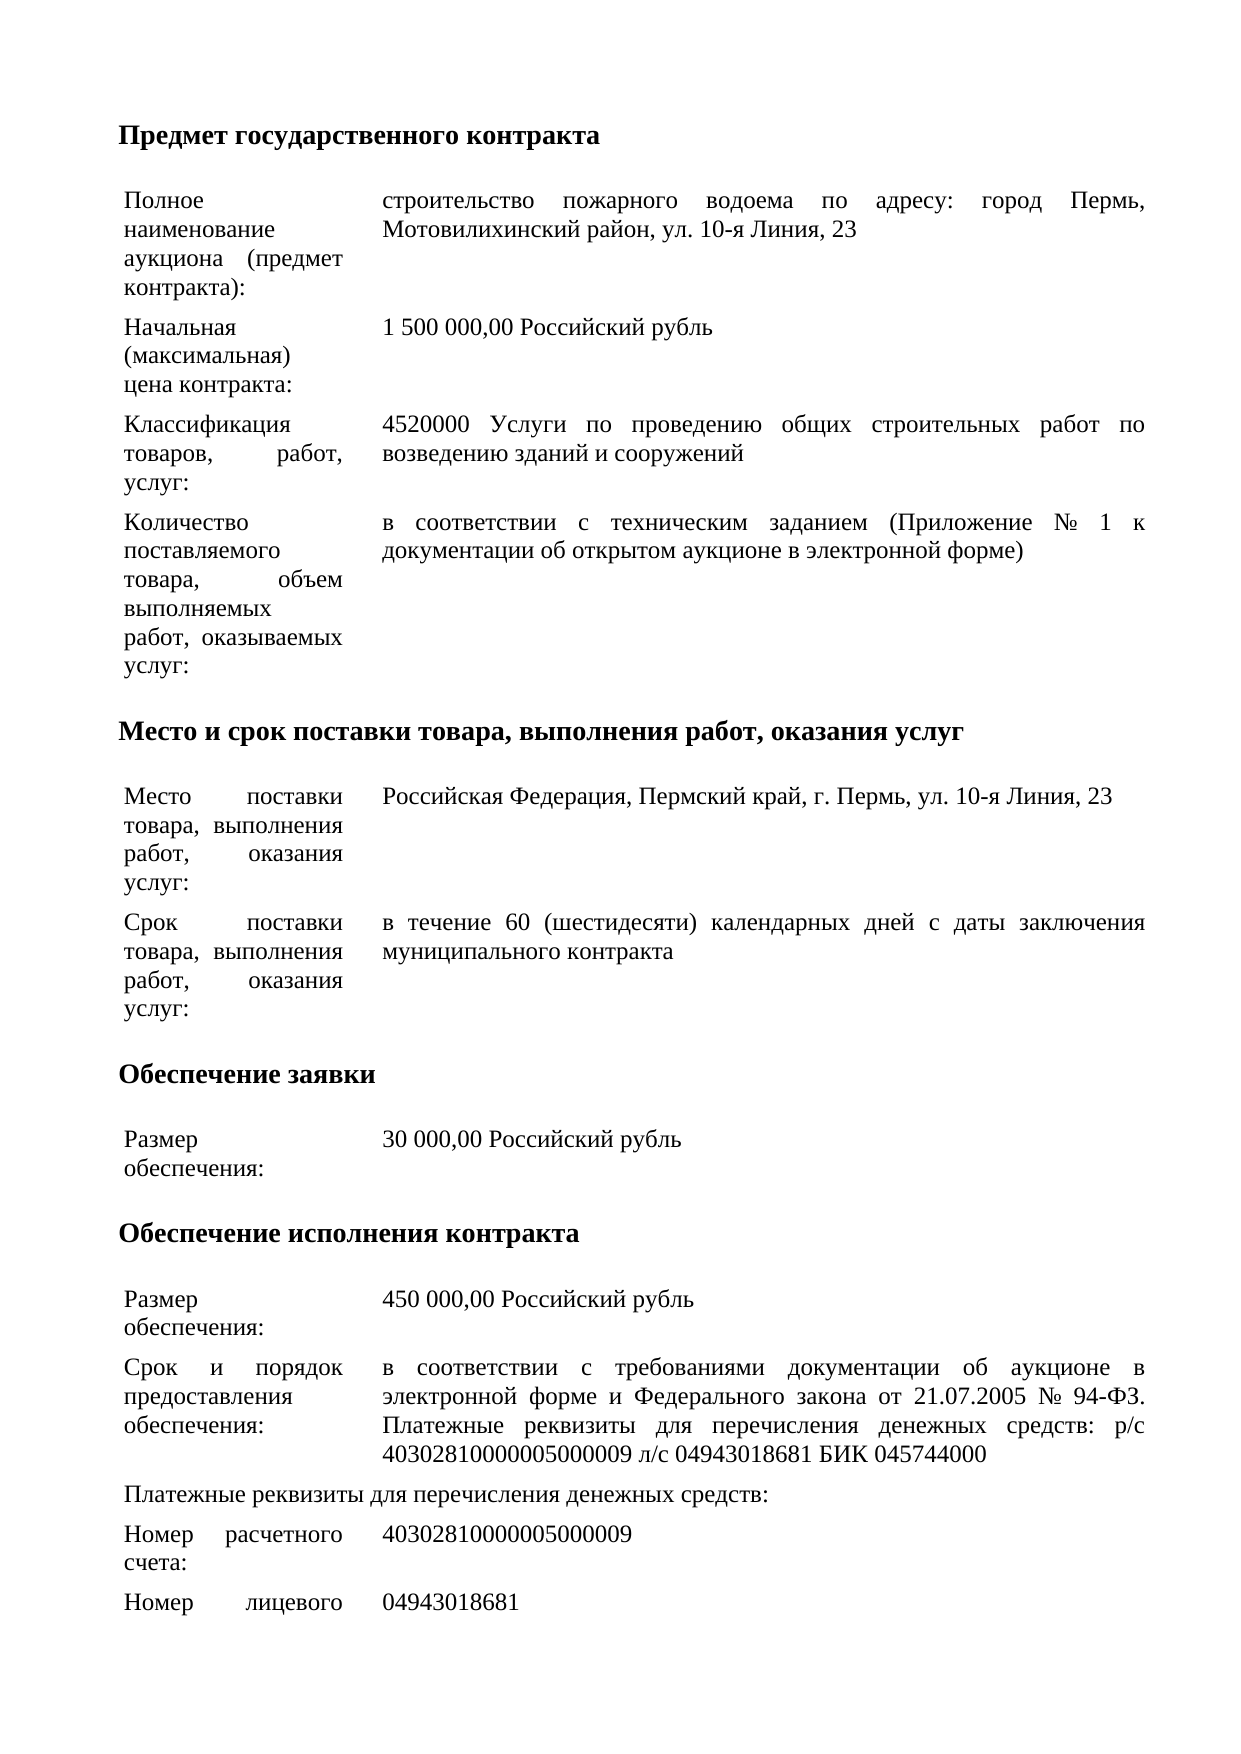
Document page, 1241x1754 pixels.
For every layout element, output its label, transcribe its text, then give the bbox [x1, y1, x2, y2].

table_header Место поставки товара, выполнения работ, оказания услуг: [118, 775, 376, 902]
table_cell 1 500 000,00 Российский рубль [376, 306, 1152, 403]
table_cell Срок и порядок предоставления обеспечения: [118, 1347, 376, 1473]
table_cell 04943018681 [376, 1582, 1152, 1622]
table_header строительство пожарного водоема по адресу: город Пермь, Мотовилихинский район, ул. 10-я Линия, 23 [376, 180, 1152, 306]
table_cell 4520000 Услуги по проведению общих строительных работ по возведению зданий и сооружений [376, 404, 1152, 501]
table_cell Классификация товаров, работ, услуг: [118, 404, 376, 501]
table_header Размер обеспечения: [118, 1119, 376, 1187]
table_cell Количество поставляемого товара, объем выполняемых работ, оказываемых услуг: [118, 501, 376, 685]
text Обеспечение заявки [118, 1057, 1152, 1089]
table_cell Платежные реквизиты для перечисления денежных средств: [118, 1473, 1152, 1513]
table_cell в соответствии с требованиями документации об аукционе в электронной форме и Федерального закона от 21.07.2005 № 94-ФЗ. Платежные реквизиты для перечисления денежных средств: р/с 40302810000005000009 л/с 04943018681 БИК 045744000 [376, 1347, 1152, 1473]
table_cell Номер расчетного счета: [118, 1513, 376, 1582]
table_header Размер обеспечения: [118, 1278, 376, 1347]
text Место и срок поставки товара, выполнения работ, оказания услуг [118, 714, 1152, 746]
table_cell 40302810000005000009 [376, 1513, 1152, 1582]
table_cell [118, 1582, 376, 1622]
table_cell Срок поставки товара, выполнения работ, оказания услуг: [118, 902, 376, 1028]
table_header Полное наименование аукциона (предмет контракта): [118, 180, 376, 306]
text Обеспечение исполнения контракта [118, 1217, 1152, 1249]
table_header 450 000,00 Российский рубль [376, 1278, 1152, 1347]
table_header 30 000,00 Российский рубль [376, 1119, 1152, 1187]
table_cell в течение 60 (шестидесяти) календарных дней с даты заключения муниципального контракта [376, 902, 1152, 1028]
table_header Российская Федерация, Пермский край, г. Пермь, ул. 10-я Линия, 23 [376, 775, 1152, 902]
table_cell в соответствии с техническим заданием (Приложение № 1 к документации об открытом аукционе в электронной форме) [376, 501, 1152, 685]
text Предмет государственного контракта [118, 118, 1152, 151]
table_cell Начальная (максимальная) цена контракта: [118, 306, 376, 403]
